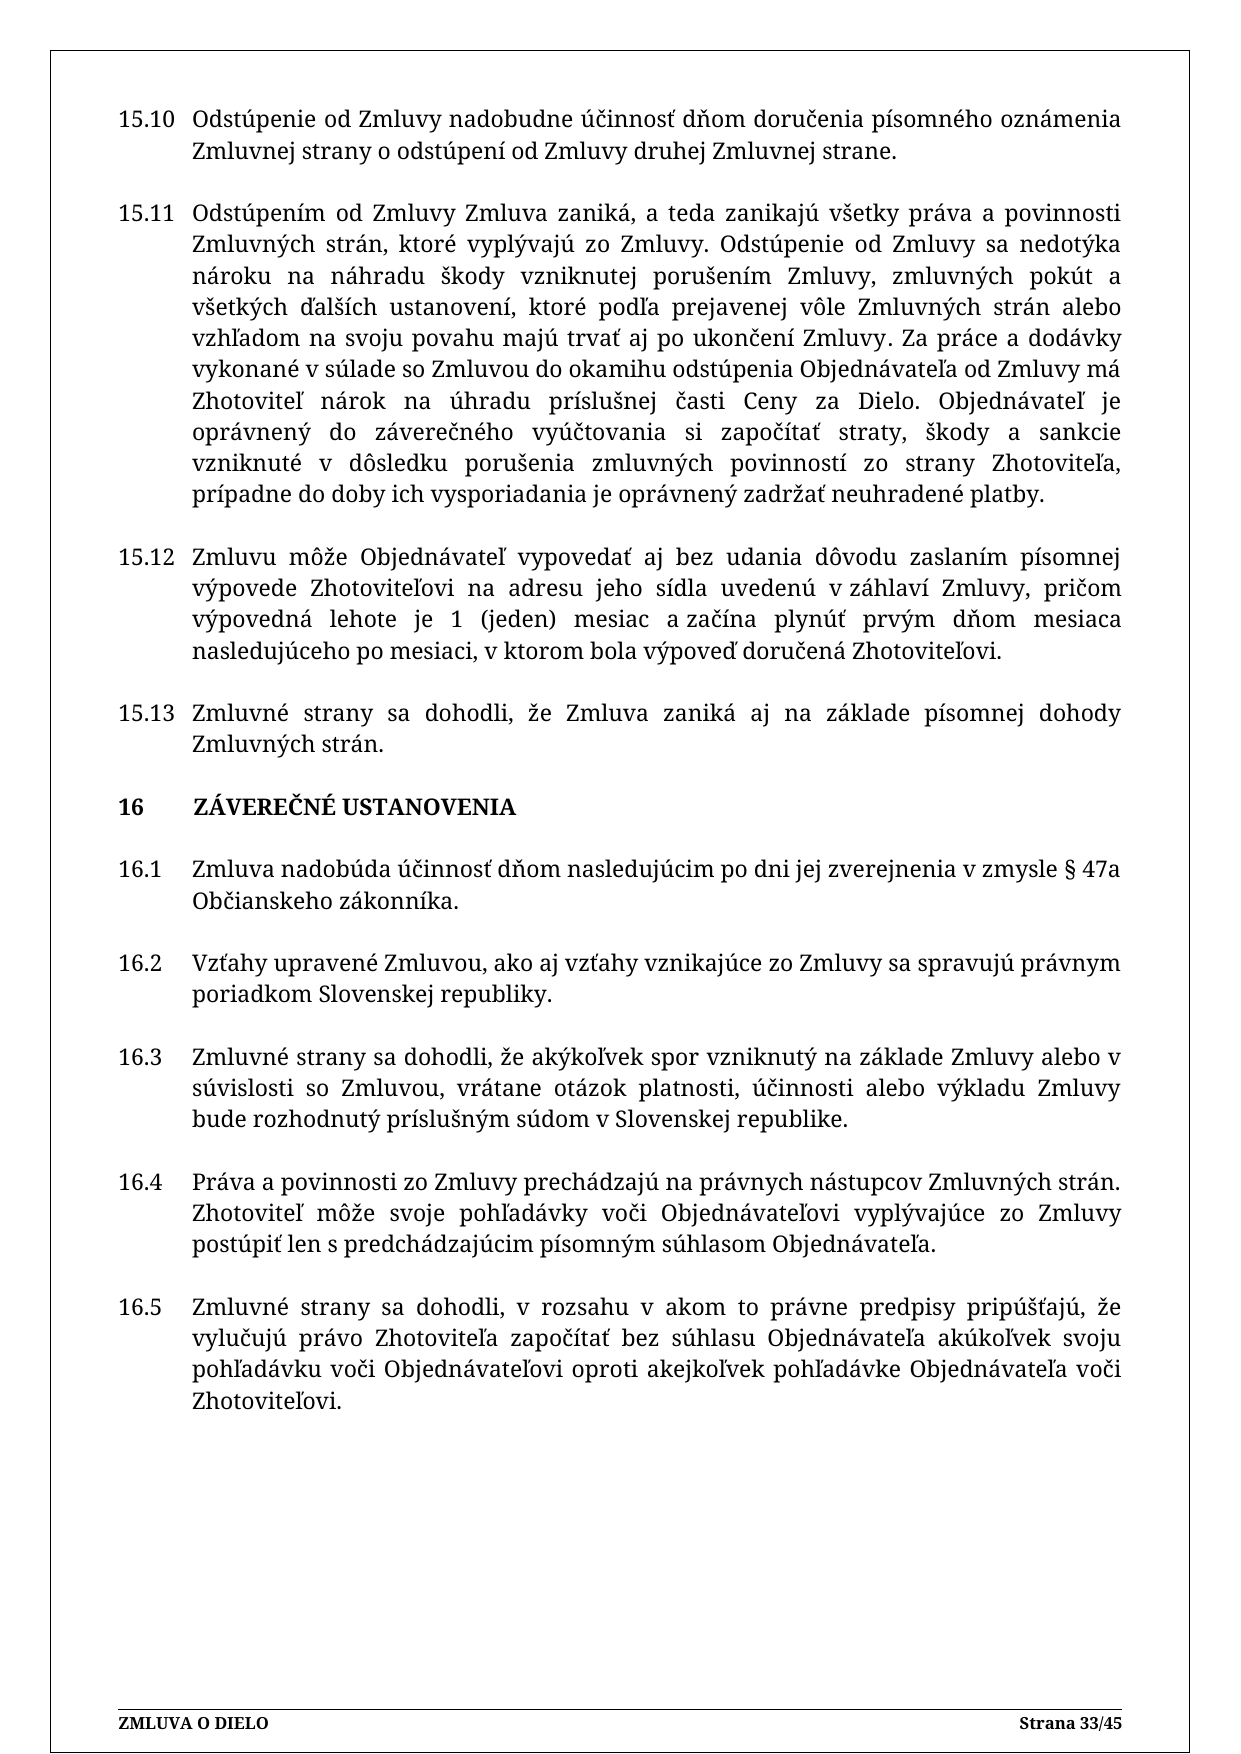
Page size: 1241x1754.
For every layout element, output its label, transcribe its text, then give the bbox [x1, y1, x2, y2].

list Zmluvu môže Objednávateľ vypovedať aj bez udania dôvodu zaslaním písomnej výpovede Zhotoviteľovi na adresu jeho sídla uvedenú v záhlaví Zmluvy, pričom výpovedná lehote je 1 (jeden) mesiac a začína plynúť prvým dňom mesiaca nasledujúceho po mesiaci, v ktorom bola výpoveď doručená Zhotoviteľovi. [118, 541, 1122, 666]
list Zmluvné strany sa dohodli, že Zmluva zaniká aj na základe písomnej dohody Zmluvných strán. [118, 697, 1122, 760]
list Zmluvné strany sa dohodli, v rozsahu v akom to právne predpisy pripúšťajú, že vylučujú právo Zhotoviteľa započítať bez súhlasu Objednávateľa akúkoľvek svoju pohľadávku voči Objednávateľovi oproti akejkoľvek pohľadávke Objednávateľa voči Zhotoviteľovi. [118, 1291, 1122, 1416]
list Odstúpením od Zmluvy Zmluva zaniká, a teda zanikajú všetky práva a povinnosti Zmluvných strán, ktoré vyplývajú zo Zmluvy. Odstúpenie od Zmluvy sa nedotýka nároku na náhradu škody vzniknutej porušením Zmluvy, zmluvných pokút a všetkých ďalších ustanovení, ktoré podľa prejavenej vôle Zmluvných strán alebo vzhľadom na svoju povahu majú trvať aj po ukončení Zmluvy. Za práce a dodávky vykonané v súlade so Zmluvou do okamihu odstúpenia Objednávateľa od Zmluvy má Zhotoviteľ nárok na úhradu príslušnej časti Ceny za Dielo. Objednávateľ je oprávnený do záverečného vyúčtovania si započítať straty, škody a sankcie vzniknuté v dôsledku porušenia zmluvných povinností zo strany Zhotoviteľa, prípadne do doby ich vysporiadania je oprávnený zadržať neuhradené platby. [118, 197, 1122, 510]
list Vzťahy upravené Zmluvou, ako aj vzťahy vznikajúce zo Zmluvy sa spravujú právnym poriadkom Slovenskej republiky. [118, 947, 1122, 1010]
list Zmluvné strany sa dohodli, že akýkoľvek spor vzniknutý na základe Zmluvy alebo v súvislosti so Zmluvou, vrátane otázok platnosti, účinnosti alebo výkladu Zmluvy bude rozhodnutý príslušným súdom v Slovenskej republike. [118, 1041, 1122, 1135]
list Odstúpenie od Zmluvy nadobudne účinnosť dňom doručenia písomného oznámenia Zmluvnej strany o odstúpení od Zmluvy druhej Zmluvnej strane. [118, 103, 1122, 166]
list Zmluva nadobúda účinnosť dňom nasledujúcim po dni jej zverejnenia v zmysle § 47a Občianskeho zákonníka. [118, 853, 1122, 916]
list Práva a povinnosti zo Zmluvy prechádzajú na právnych nástupcov Zmluvných strán. Zhotoviteľ môže svoje pohľadávky voči Objednávateľovi vyplývajúce zo Zmluvy postúpiť len s predchádzajúcim písomným súhlasom Objednávateľa. [118, 1166, 1122, 1260]
list ZÁVEREČNÉ USTANOVENIA [118, 791, 1122, 822]
